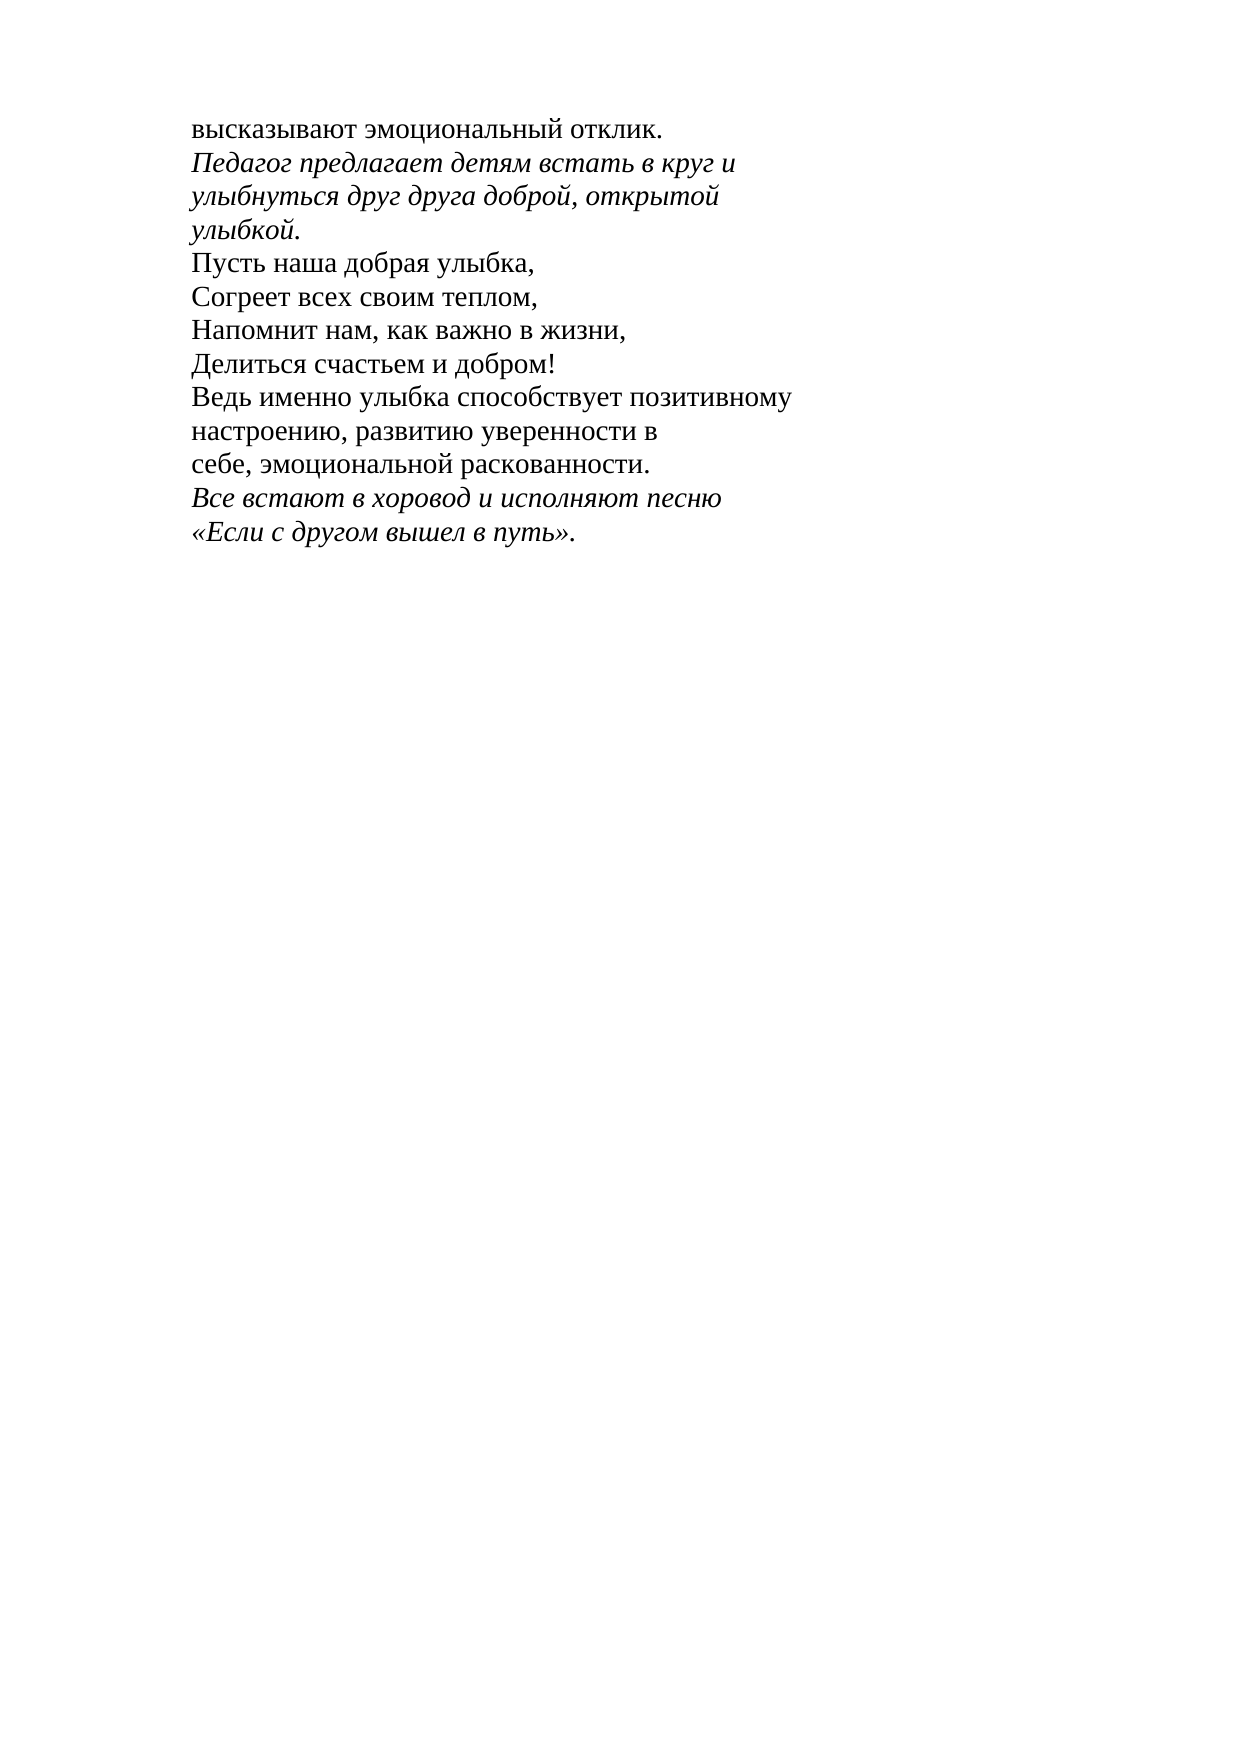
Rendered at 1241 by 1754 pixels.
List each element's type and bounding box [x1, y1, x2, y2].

table_cell [176, 104, 907, 555]
